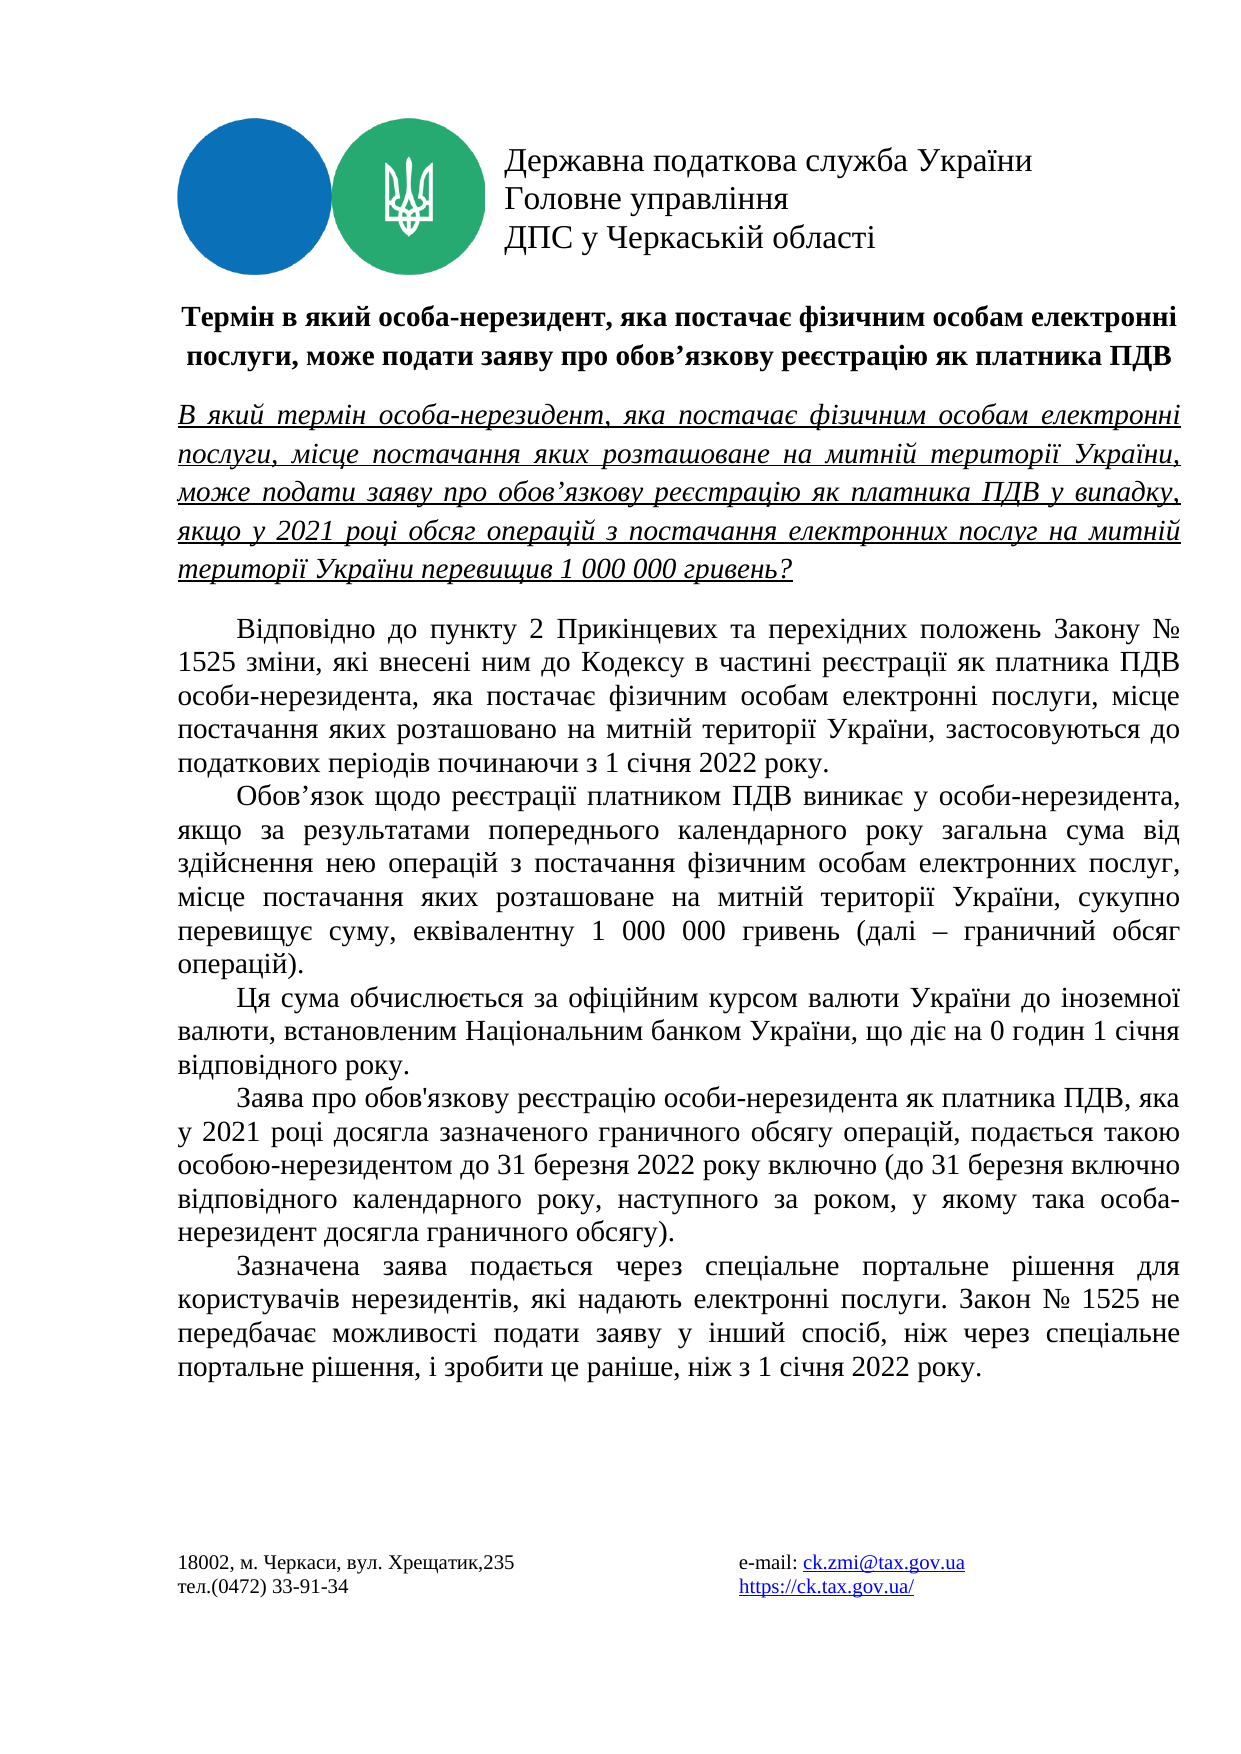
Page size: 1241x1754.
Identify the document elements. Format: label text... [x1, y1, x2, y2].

text Обов’язок щодо реєстрації платником ПДВ виникає у особи-нерезидента, якщо за результатами попереднього календарного року загальна сума від здійснення нею операцій з постачання фізичним особам електронних послуг, місце постачання яких розташоване на митній території України, сукупно перевищує суму, еквівалентну 1 000 000 гривень (далі – граничний обсяг операцій). [177, 778, 1181, 980]
text Зазначена заява подається через спеціальне портальне рішення для користувачів нерезидентів, які надають електронні послуги. Закон № 1525 не передбачає можливості подати заяву у інший спосіб, ніж через спеціальне портальне рішення, і зробити це раніше, ніж з 1 січня 2022 року. [177, 1248, 1181, 1382]
text тел.(0472) 33-91-34 https://ck.tax.gov.ua/ [177, 1574, 1181, 1598]
text В який термін особа-нерезидент, яка постачає фізичним особам електронні послуги, місце постачання яких розташоване на митній території України, може подати заяву про обов’язкову реєстрацію як платника ПДВ у випадку, якщо у 2021 році обсяг операцій з постачання електронних послуг на митній території України перевищив 1 000 000 гривень? [177, 466, 1181, 503]
text Термін в який особа-нерезидент, яка постачає фізичним особам електронні послуги, може подати заяву про обов’язкову реєстрацію як платника ПДВ [177, 299, 1181, 371]
text В який термін особа-нерезидент, яка постачає фізичним особам електронні послуги, місце постачання яких розташоване на митній території України, може подати заяву про обов’язкову реєстрацію як платника ПДВ у випадку, якщо у 2021 році обсяг операцій з постачання електронних послуг на митній території України перевищив 1 000 000 гривень? [177, 397, 1181, 426]
text Відповідно до пункту 2 Прикінцевих та перехідних положень Закону № 1525 зміни, які внесені ним до Кодексу в частині реєстрації як платника ПДВ особи-нерезидента, яка постачає фізичним особам електронні послуги, місце постачання яких розташовано на митній території України, застосовуються до податкових періодів починаючи з 1 січня 2022 року. [177, 611, 1181, 778]
text 18002, м. Черкаси, вул. Хрещатик,235 e-mail: ck.zmi@tax.gov.ua [177, 1550, 1181, 1574]
text Заява про обов'язкову реєстрацію особи-нерезидента як платника ПДВ, яка у 2021 році досягла зазначеного граничного обсягу операцій, подається такою особою-нерезидентом до 31 березня 2022 року включно (до 31 березня включно відповідного календарного року, наступного за роком, у якому така особа-нерезидент досягла граничного обсягу). [177, 1080, 1181, 1248]
text В який термін особа-нерезидент, яка постачає фізичним особам електронні послуги, місце постачання яких розташоване на митній території України, може подати заяву про обов’язкову реєстрацію як платника ПДВ у випадку, якщо у 2021 році обсяг операцій з постачання електронних послуг на митній території України перевищив 1 000 000 гривень? [177, 427, 1181, 465]
picture [177, 118, 485, 275]
text В який термін особа-нерезидент, яка постачає фізичним особам електронні послуги, місце постачання яких розташоване на митній території України, може подати заяву про обов’язкову реєстрацію як платника ПДВ у випадку, якщо у 2021 році обсяг операцій з постачання електронних послуг на митній території України перевищив 1 000 000 гривень? [177, 504, 1181, 542]
text Ця сума обчислюється за офіційним курсом валюти України до іноземної валюти, встановленим Національним банком України, що діє на 0 годин 1 січня відповідного року. [177, 980, 1181, 1080]
text В який термін особа-нерезидент, яка постачає фізичним особам електронні послуги, місце постачання яких розташоване на митній території України, може подати заяву про обов’язкову реєстрацію як платника ПДВ у випадку, якщо у 2021 році обсяг операцій з постачання електронних послуг на митній території України перевищив 1 000 000 гривень? [177, 543, 1181, 585]
